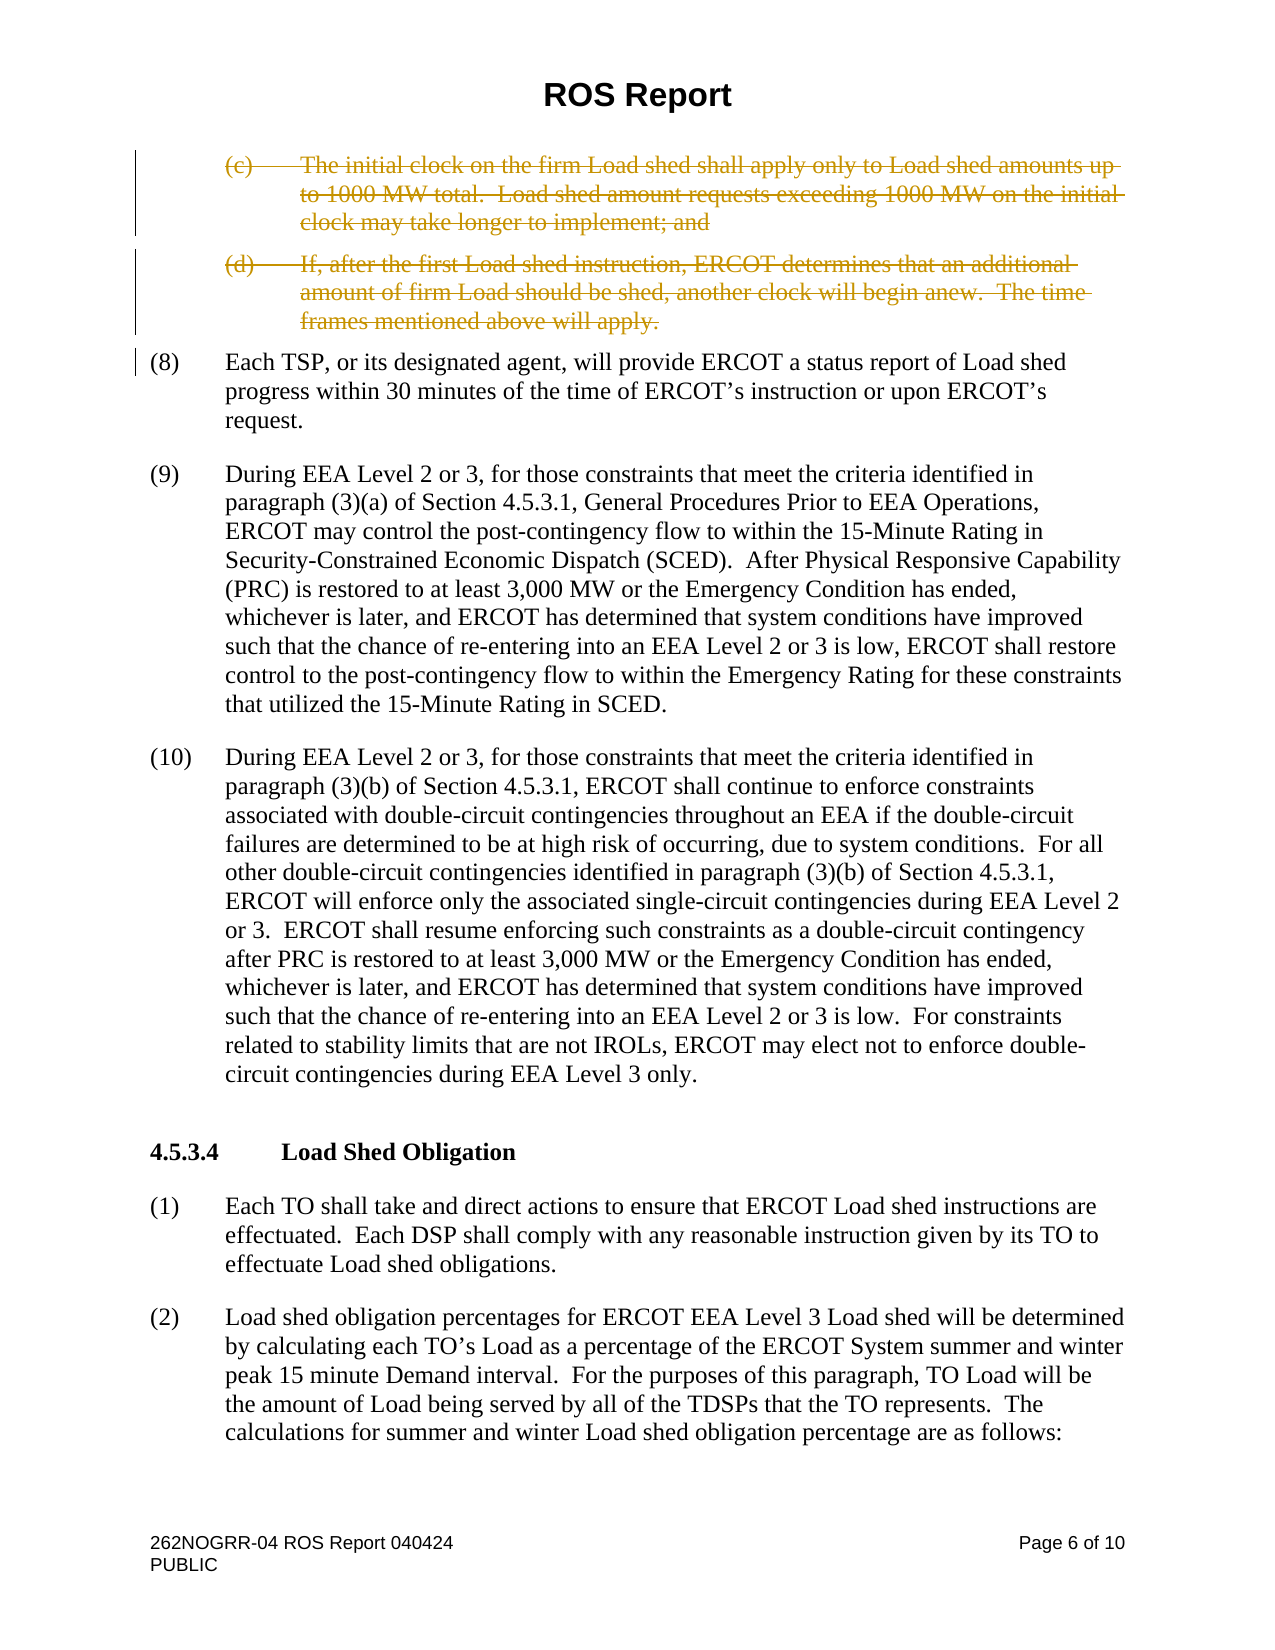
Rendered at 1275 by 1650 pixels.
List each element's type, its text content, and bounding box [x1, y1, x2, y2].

text (9) During EEA Level 2 or 3, for those constraints that meet the criteria identified in paragraph (3)(a) of Section 4.5.3.1, General Procedures Prior to EEA Operations, ERCOT may control the post-contingency flow to within the 15-Minute Rating in Security-Constrained Economic Dispatch (SCED). After Physical Responsive Capability (PRC) is restored to at least 3,000 MW or the Emergency Condition has ended, whichever is later, and ERCOT has determined that system conditions have improved such that the chance of re-entering into an EEA Level 2 or 3 is low, ERCOT shall restore control to the post-contingency flow to within the Emergency Rating for these constraints that utilized the 15-Minute Rating in SCED. [150, 459, 1125, 717]
text (8) Each TSP, or its designated agent, will provide ERCOT a status report of Load shed progress within 30 minutes of the time of ERCOT’s instruction or upon ERCOT’s request. [150, 347, 1125, 434]
text 4.5.3.4 Load Shed Obligation [150, 1137, 1125, 1166]
text (1) Each TO shall take and direct actions to ensure that ERCOT Load shed instructions are effectuated. Each DSP shall comply with any reasonable instruction given by its TO to effectuate Load shed obligations. [150, 1191, 1125, 1277]
text (10) During EEA Level 2 or 3, for those constraints that meet the criteria identified in paragraph (3)(b) of Section 4.5.3.1, ERCOT shall continue to enforce constraints associated with double-circuit contingencies throughout an EEA if the double-circuit failures are determined to be at high risk of occurring, due to system conditions. For all other double-circuit contingencies identified in paragraph (3)(b) of Section 4.5.3.1, ERCOT will enforce only the associated single-circuit contingencies during EEA Level 2 or 3. ERCOT shall resume enforcing such constraints as a double-circuit contingency after PRC is restored to at least 3,000 MW or the Emergency Condition has ended, whichever is later, and ERCOT has determined that system conditions have improved such that the chance of re-entering into an EEA Level 2 or 3 is low. For constraints related to stability limits that are not IROLs, ERCOT may elect not to enforce double-circuit contingencies during EEA Level 3 only. [150, 742, 1125, 1087]
text (2) Load shed obligation percentages for ERCOT EEA Level 3 Load shed will be determined by calculating each TO’s Load as a percentage of the ERCOT System summer and winter peak 15 minute Demand interval. For the purposes of this paragraph, TO Load will be the amount of Load being served by all of the TDSPs that the TO represents. The calculations for summer and winter Load shed obligation percentage are as follows: [150, 1302, 1125, 1446]
